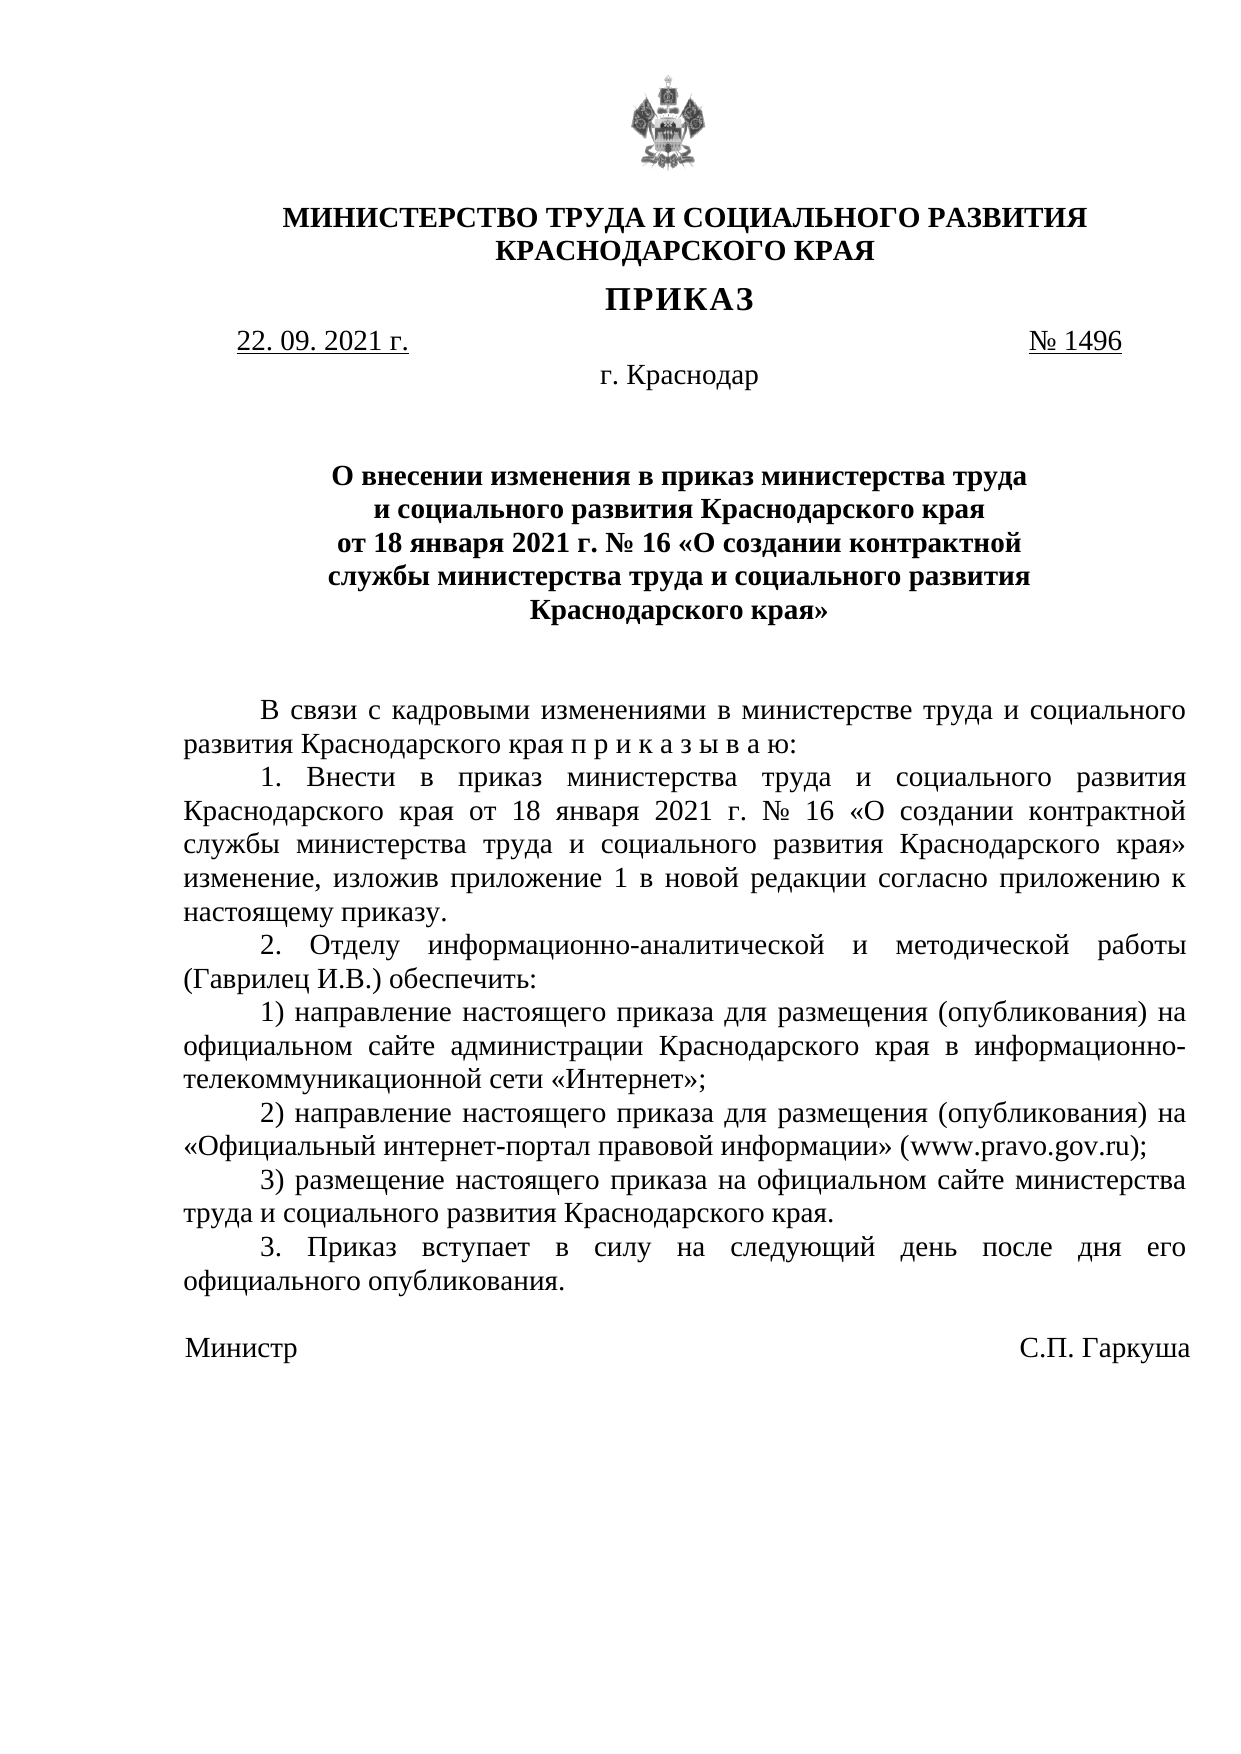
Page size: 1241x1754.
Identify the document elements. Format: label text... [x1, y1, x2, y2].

text 2) направление настоящего приказа для размещения (опубликования) на «Официальный интернет-портал правовой информации» (www.pravo.gov.ru); [177, 1095, 1181, 1162]
text службы министерства труда и социального развития [177, 558, 1181, 592]
text 2. Отделу информационно-аналитической и методической работы (Гаврилец И.В.) обеспечить: [177, 927, 1181, 994]
text 22. 09. 2021 г. № 1496 [177, 323, 1181, 357]
text Краснодарского края» [177, 592, 1181, 625]
text от 18 января 2021 г. № 16 «О создании контрактной [177, 525, 1181, 558]
text и социального развития Краснодарского края [177, 491, 1181, 525]
text О внесении изменения в приказ министерства труда [177, 458, 1181, 491]
text 1. Внести в приказ министерства труда и социального развития Краснодарского края от 18 января 2021 г. № 16 «О создании контрактной службы министерства труда и социального развития Краснодарского края» изменение, изложив приложение 1 в новой редакции согласно приложению к настоящему приказу. [177, 759, 1181, 927]
text г. Краснодар [177, 357, 1181, 391]
text КРАСНОДАРСКОГО КРАЯ [177, 233, 1193, 267]
text ПРИКАЗ [177, 279, 1181, 317]
text МИНИСТЕРСТВО труда и СОЦИАЛЬНОГО РАЗВИТИЯ [177, 200, 1193, 233]
text В связи с кадровыми изменениями в министерстве труда и социального развития Краснодарского края п р и к а з ы в а ю: [177, 692, 1181, 759]
text Министр С.П. Гаркуша [177, 1330, 1196, 1363]
text 3. Приказ вступает в силу на следующий день после дня его официального опубликования. [177, 1229, 1181, 1296]
text 1) направление настоящего приказа для размещения (опубликования) на официальном сайте администрации Краснодарского края в информационно-телекоммуникационной сети «Интернет»; [177, 994, 1181, 1095]
text 3) размещение настоящего приказа на официальном сайте министерства труда и социального развития Краснодарского края. [177, 1162, 1181, 1229]
